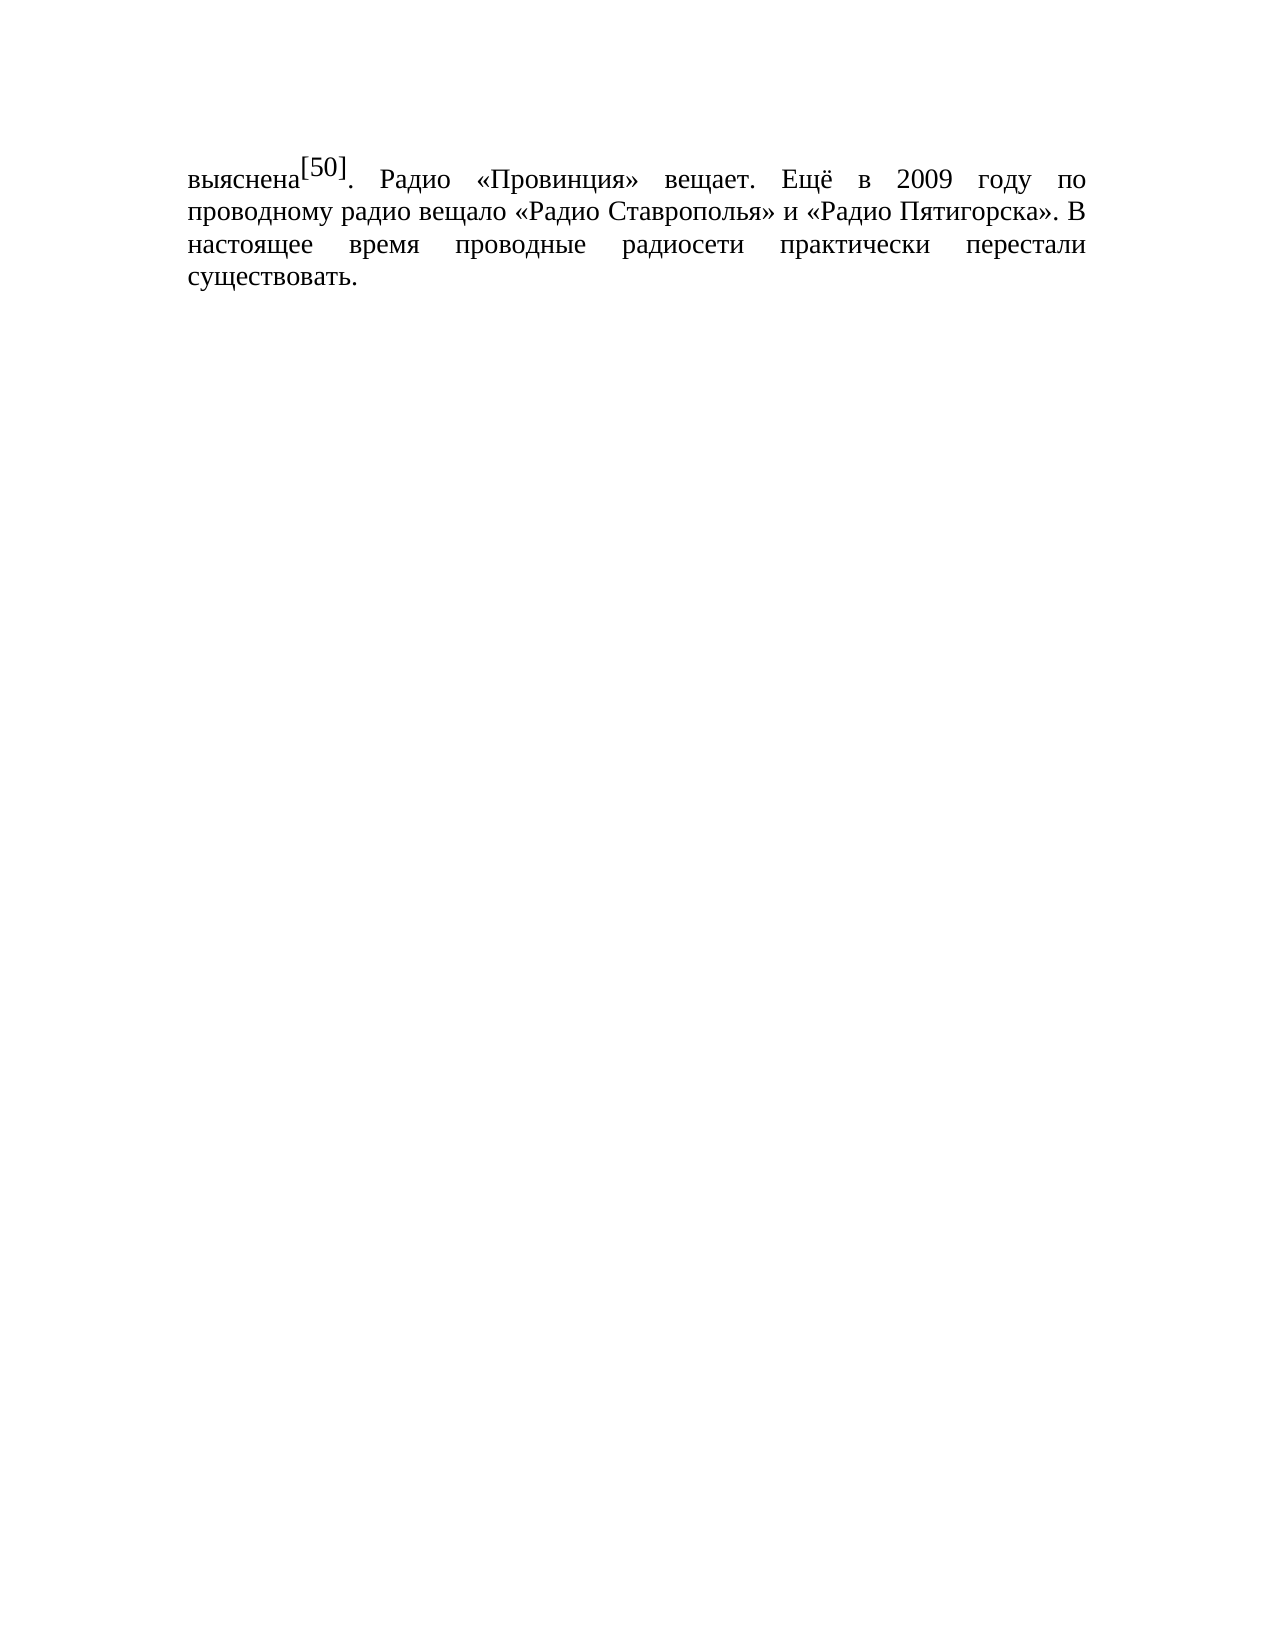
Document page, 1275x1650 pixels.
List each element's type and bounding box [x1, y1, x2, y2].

text [187, 150, 1087, 292]
